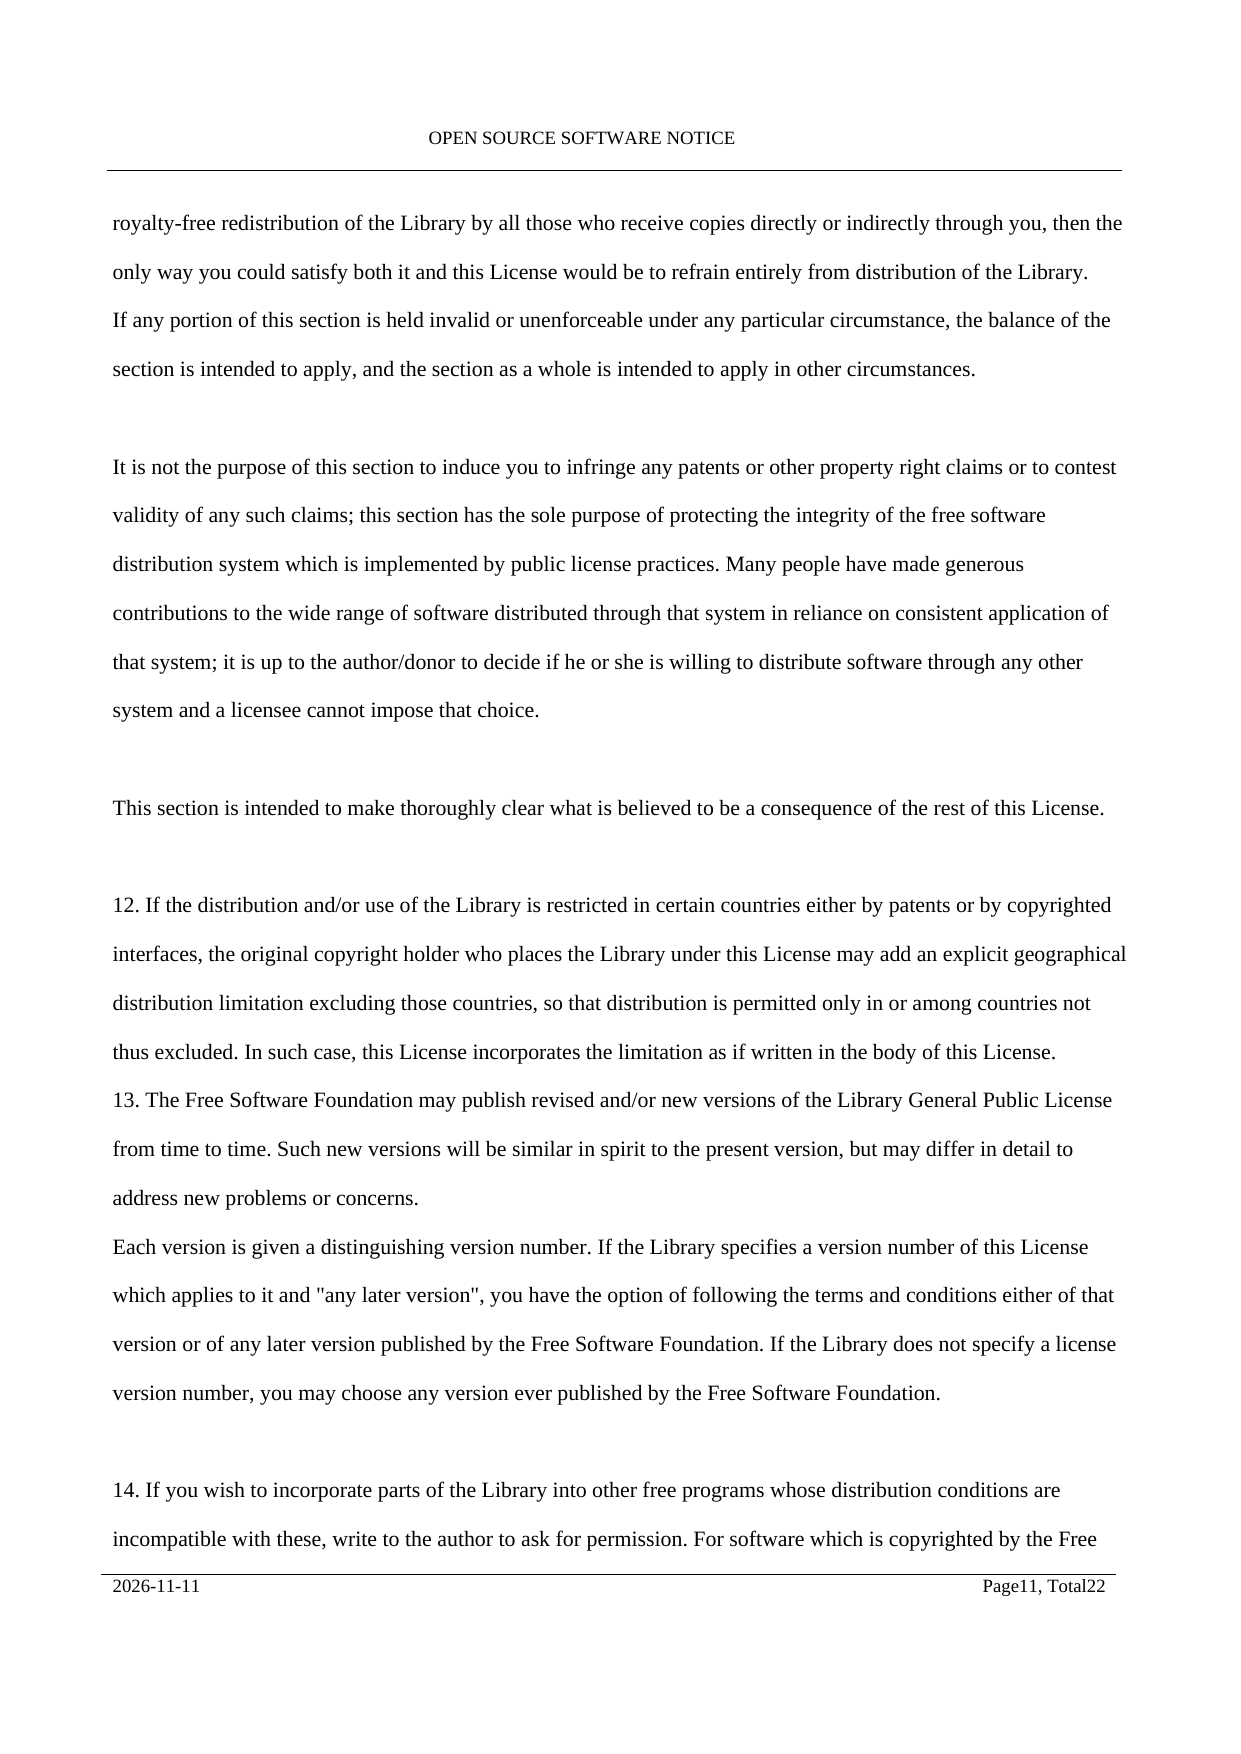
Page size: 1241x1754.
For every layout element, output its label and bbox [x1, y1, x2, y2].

text [112, 206, 1128, 1555]
